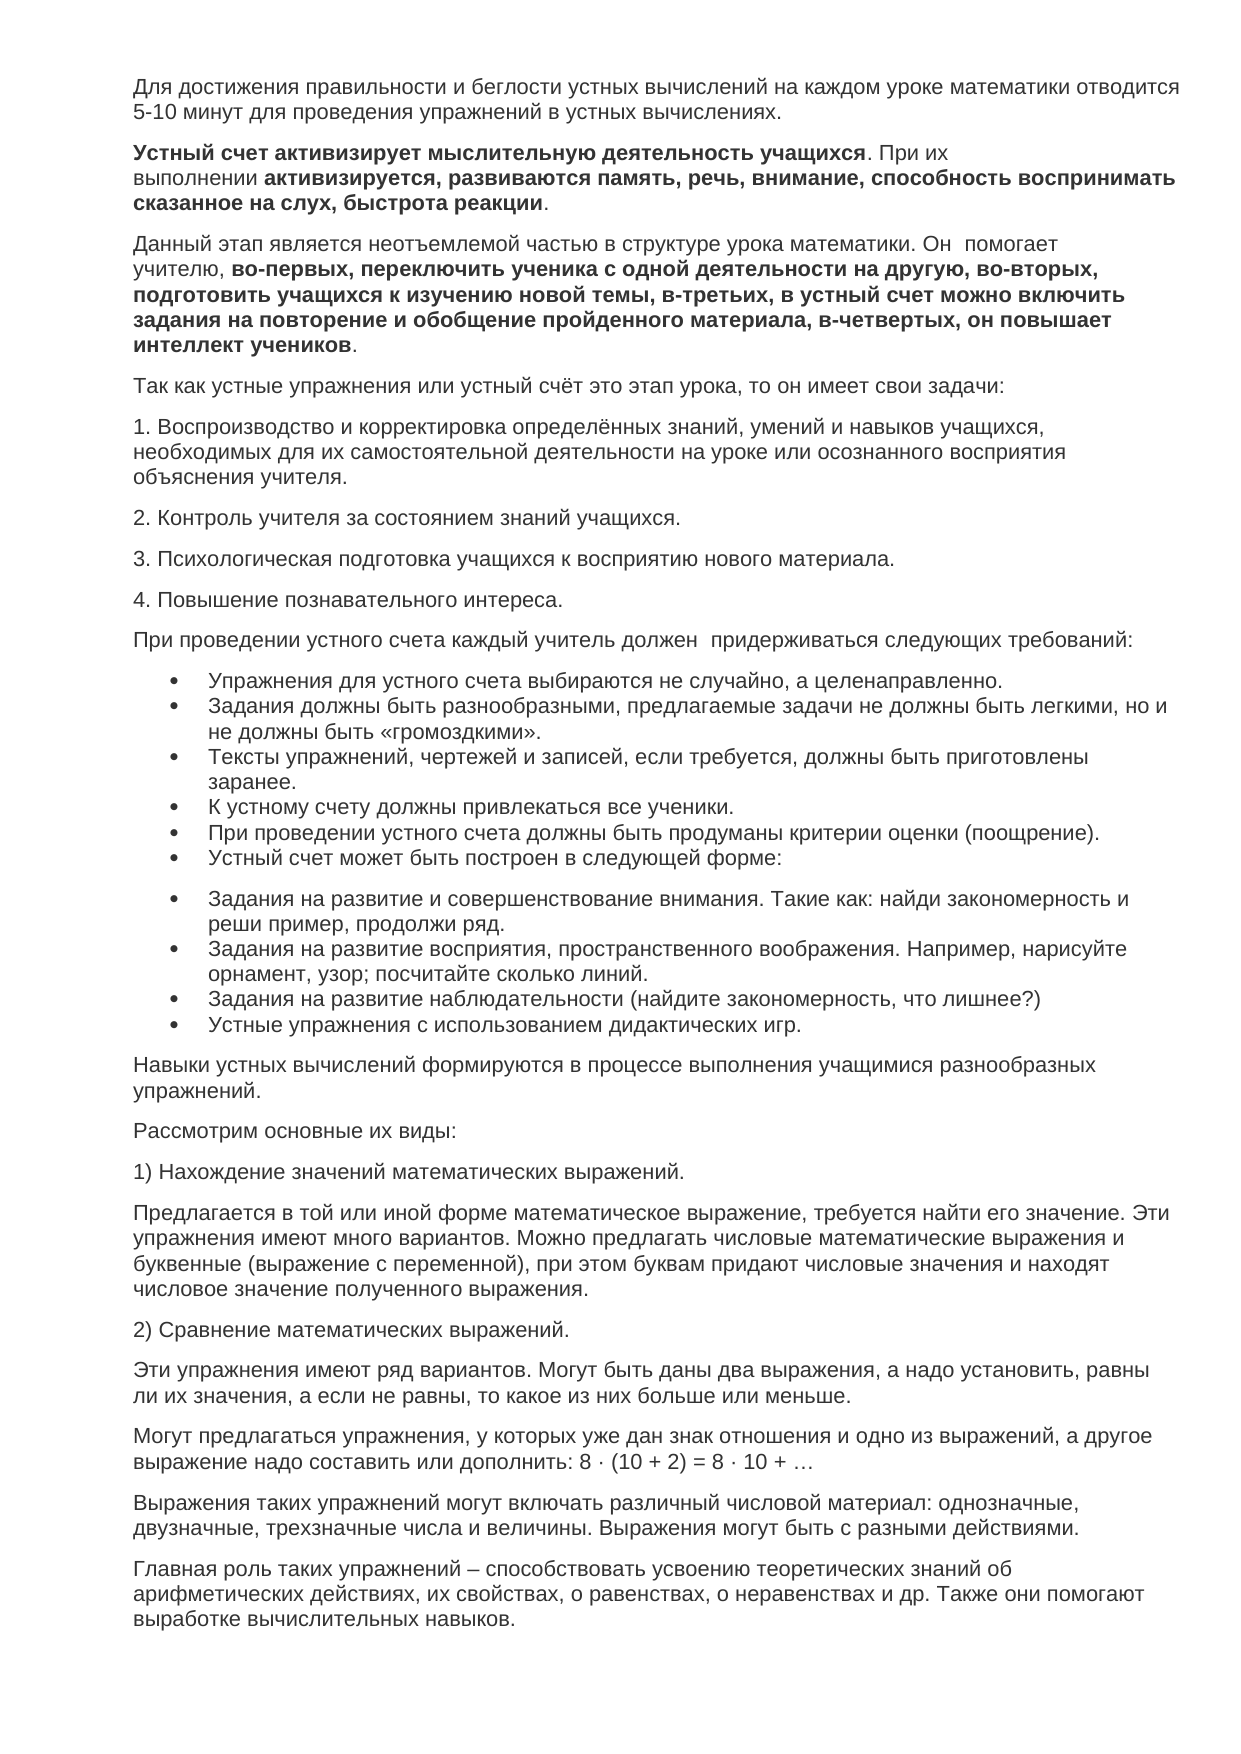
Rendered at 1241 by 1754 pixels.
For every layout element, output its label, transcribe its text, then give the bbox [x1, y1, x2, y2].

list Устный счет может быть построен в следующей форме: [170, 845, 1181, 870]
text Устный счет активизирует мыслительную деятельность учащихся. При их выполнении активизируется, развиваются память, речь, внимание, способность воспринимать сказанное на слух, быстрота реакции. [133, 140, 1181, 216]
text Рассмотрим основные их виды: [133, 1118, 1181, 1144]
list Задания на развитие восприятия, пространственного воображения. Например, нарисуйте орнамент, узор; посчитайте сколько линий. [170, 936, 1181, 986]
list Задания на развитие и совершенствование внимания. Такие как: найди закономерность и реши пример, продолжи ряд. [170, 886, 1181, 936]
text Предлагается в той или иной форме математическое выражение, требуется найти его значение. Эти упражнения имеют много вариантов. Можно предлагать числовые математические выражения и буквенные (выражение с переменной), при этом буквам придают числовые значения и находят числовое значение полученного выражения. [133, 1200, 1181, 1301]
list Устные упражнения с использованием дидактических игр. [170, 1012, 1181, 1037]
text Навыки устных вычислений формируются в процессе выполнения учащимися разнообразных упражнений. [133, 1052, 1181, 1103]
text 2. Контроль учителя за состоянием знаний учащихся. [133, 505, 1181, 530]
list Тексты упражнений, чертежей и записей, если требуется, должны быть приготовлены заранее. [170, 744, 1181, 794]
text 4. Повышение познавательного интереса. [133, 587, 1181, 612]
list При проведении устного счета должны быть продуманы критерии оценки (поощрение). [170, 819, 1181, 845]
text Так как устные упражнения или устный счёт это этап урока, то он имеет свои задачи: [133, 373, 1181, 398]
text Главная роль таких упражнений – способствовать усвоению теоретических знаний об арифметических действиях, их свойствах, о равенствах, о неравенствах и др. Также они помогают выработке вычислительных навыков. [133, 1556, 1181, 1631]
text Данный этап является неотъемлемой частью в структуре урока математики. Он помогает учителю, во-первых, переключить ученика с одной деятельности на другую, во-вторых, подготовить учащихся к изучению новой темы, в-третьих, в устный счет можно включить задания на повторение и обобщение пройденного материала, в-четвертых, он повышает интеллект учеников. [133, 231, 1181, 357]
text Для достижения правильности и беглости устных вычислений на каждом уроке математики отводится 5-10 минут для проведения упражнений в устных вычислениях. [133, 74, 1181, 124]
text 1) Нахождение значений математических выражений. [133, 1159, 1181, 1184]
text 1. Воспроизводство и корректировка определённых знаний, умений и навыков учащихся, необходимых для их самостоятельной деятельности на уроке или осознанного восприятия объяснения учителя. [133, 414, 1181, 489]
list Задания должны быть разнообразными, предлагаемые задачи не должны быть легкими, но и не должны быть «громоздкими». [170, 693, 1181, 744]
list Упражнения для устного счета выбираются не случайно, а целенаправленно. [170, 668, 1181, 693]
text Выражения таких упражнений могут включать различный числовой материал: однозначные, двузначные, трехзначные числа и величины. Выражения могут быть с разными действиями. [133, 1489, 1181, 1540]
list К устному счету должны привлекаться все ученики. [170, 794, 1181, 819]
text 3. Психологическая подготовка учащихся к восприятию нового материала. [133, 546, 1181, 571]
text При проведении устного счета каждый учитель должен придерживаться следующих требований: [133, 627, 1181, 653]
text Эти упражнения имеют ряд вариантов. Могут быть даны два выражения, а надо установить, равны ли их значения, а если не равны, то какое из них больше или меньше. [133, 1357, 1181, 1408]
text 2) Сравнение математических выражений. [133, 1317, 1181, 1342]
text Могут предлагаться упражнения, у которых уже дан знак отношения и одно из выражений, а другое выражение надо составить или дополнить: 8 · (10 + 2) = 8 · 10 + … [133, 1423, 1181, 1474]
list Задания на развитие наблюдательности (найдите закономерность, что лишнее?) [170, 986, 1181, 1012]
